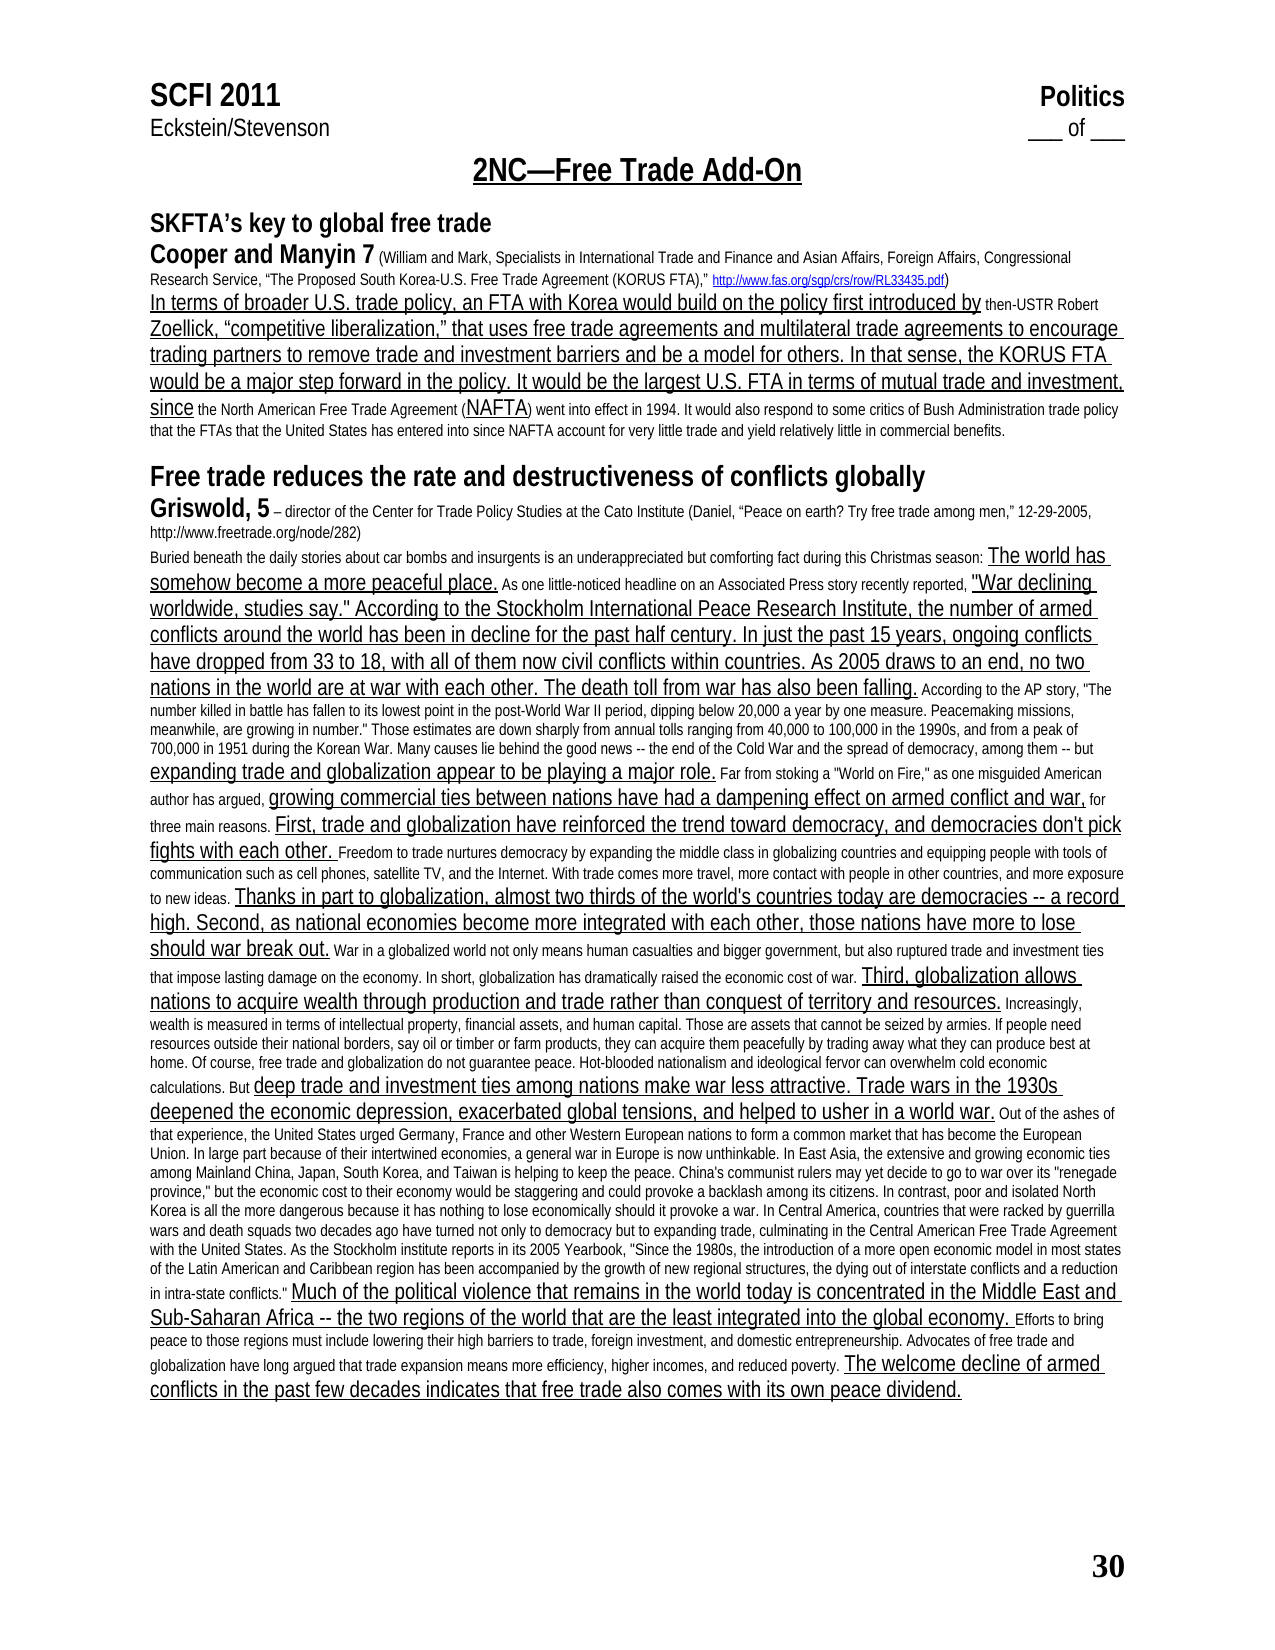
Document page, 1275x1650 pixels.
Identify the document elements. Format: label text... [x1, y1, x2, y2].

text Free trade reduces the rate and destructiveness of conflicts globally [150, 459, 1125, 492]
text Cooper and Manyin 7 (William and Mark, Specialists in International Trade and Finance and Asian Affairs, Foreign Affairs, Congressional Research Service, “The Proposed South Korea-U.S. Free Trade Agreement (KORUS FTA),” http://www.fas.org/sgp/crs/row/RL33435.pdf) [150, 238, 1125, 289]
text 2NC—Free Trade Add-On [150, 150, 1125, 188]
text In terms of broader U.S. trade policy, an FTA with Korea would build on the policy first introduced by then-USTR Robert Zoellick, “competitive liberalization,” that uses free trade agreements and multilateral trade agreements to encourage trading partners to remove trade and investment barriers and be a model for others. In that sense, the KORUS FTA would be a major step forward in the policy. It would be the largest U.S. FTA in terms of mutual trade and investment, since the North American Free Trade Agreement (NAFTA) went into effect in 1994. It would also respond to some critics of Bush Administration trade policy that the FTAs that the United States has entered into since NAFTA account for very little trade and yield relatively little in commercial benefits. [150, 289, 1125, 439]
text SKFTA’s key to global free trade [150, 207, 1125, 238]
text Griswold, 5 – director of the Center for Trade Policy Studies at the Cato Institute (Daniel, “Peace on earth? Try free trade among men,” 12-29-2005, http://www.freetrade.org/node/282) [150, 492, 1125, 542]
text Buried beneath the daily stories about car bombs and insurgents is an underappreciated but comforting fact during this Christmas season: The world has somehow become a more peaceful place. As one little-noticed headline on an Associated Press story recently reported, "War declining worldwide, studies say." According to the Stockholm International Peace Research Institute, the number of armed conflicts around the world has been in decline for the past half century. In just the past 15 years, ongoing conflicts have dropped from 33 to 18, with all of them now civil conflicts within countries. As 2005 draws to an end, no two nations in the world are at war with each other. The death toll from war has also been falling. According to the AP story, "The number killed in battle has fallen to its lowest point in the post-World War II period, dipping below 20,000 a year by one measure. Peacemaking missions, meanwhile, are growing in number." Those estimates are down sharply from annual tolls ranging from 40,000 to 100,000 in the 1990s, and from a peak of 700,000 in 1951 during the Korean War. Many causes lie behind the good news -- the end of the Cold War and the spread of democracy, among them -- but expanding trade and globalization appear to be playing a major role. Far from stoking a "World on Fire," as one misguided American author has argued, growing commercial ties between nations have had a dampening effect on armed conflict and war, for three main reasons. First, trade and globalization have reinforced the trend toward democracy, and democracies don't pick fights with each other. Freedom to trade nurtures democracy by expanding the middle class in globalizing countries and equipping people with tools of communication such as cell phones, satellite TV, and the Internet. With trade comes more travel, more contact with people in other countries, and more exposure to new ideas. Thanks in part to globalization, almost two thirds of the world's countries today are democracies -- a record high. Second, as national economies become more integrated with each other, those nations have more to lose should war break out. War in a globalized world not only means human casualties and bigger government, but also ruptured trade and investment ties that impose lasting damage on the economy. In short, globalization has dramatically raised the economic cost of war. Third, globalization allows nations to acquire wealth through production and trade rather than conquest of territory and resources. Increasingly, wealth is measured in terms of intellectual property, financial assets, and human capital. Those are assets that cannot be seized by armies. If people need resources outside their national borders, say oil or timber or farm products, they can acquire them peacefully by trading away what they can produce best at home. Of course, free trade and globalization do not guarantee peace. Hot-blooded nationalism and ideological fervor can overwhelm cold economic calculations. But deep trade and investment ties among nations make war less attractive. Trade wars in the 1930s deepened the economic depression, exacerbated global tensions, and helped to usher in a world war. Out of the ashes of that experience, the United States urged Germany, France and other Western European nations to form a common market that has become the European Union. In large part because of their intertwined economies, a general war in Europe is now unthinkable. In East Asia, the extensive and growing economic ties among Mainland China, Japan, South Korea, and Taiwan is helping to keep the peace. China's communist rulers may yet decide to go to war over its "renegade province," but the economic cost to their economy would be staggering and could provoke a backlash among its citizens. In contrast, poor and isolated North Korea is all the more dangerous because it has nothing to lose economically should it provoke a war. In Central America, countries that were racked by guerrilla wars and death squads two decades ago have turned not only to democracy but to expanding trade, culminating in the Central American Free Trade Agreement with the United States. As the Stockholm institute reports in its 2005 Yearbook, "Since the 1980s, the introduction of a more open economic model in most states of the Latin American and Caribbean region has been accompanied by the growth of new regional structures, the dying out of interstate conflicts and a reduction in intra-state conflicts." Much of the political violence that remains in the world today is concentrated in the Middle East and Sub-Saharan Africa -- the two regions of the world that are the least integrated into the global economy. Efforts to bring peace to those regions must include lowering their high barriers to trade, foreign investment, and domestic entrepreneurship. Advocates of free trade and globalization have long argued that trade expansion means more efficiency, higher incomes, and reduced poverty. The welcome decline of armed conflicts in the past few decades indicates that free trade also comes with its own peace dividend. [150, 542, 1125, 1402]
